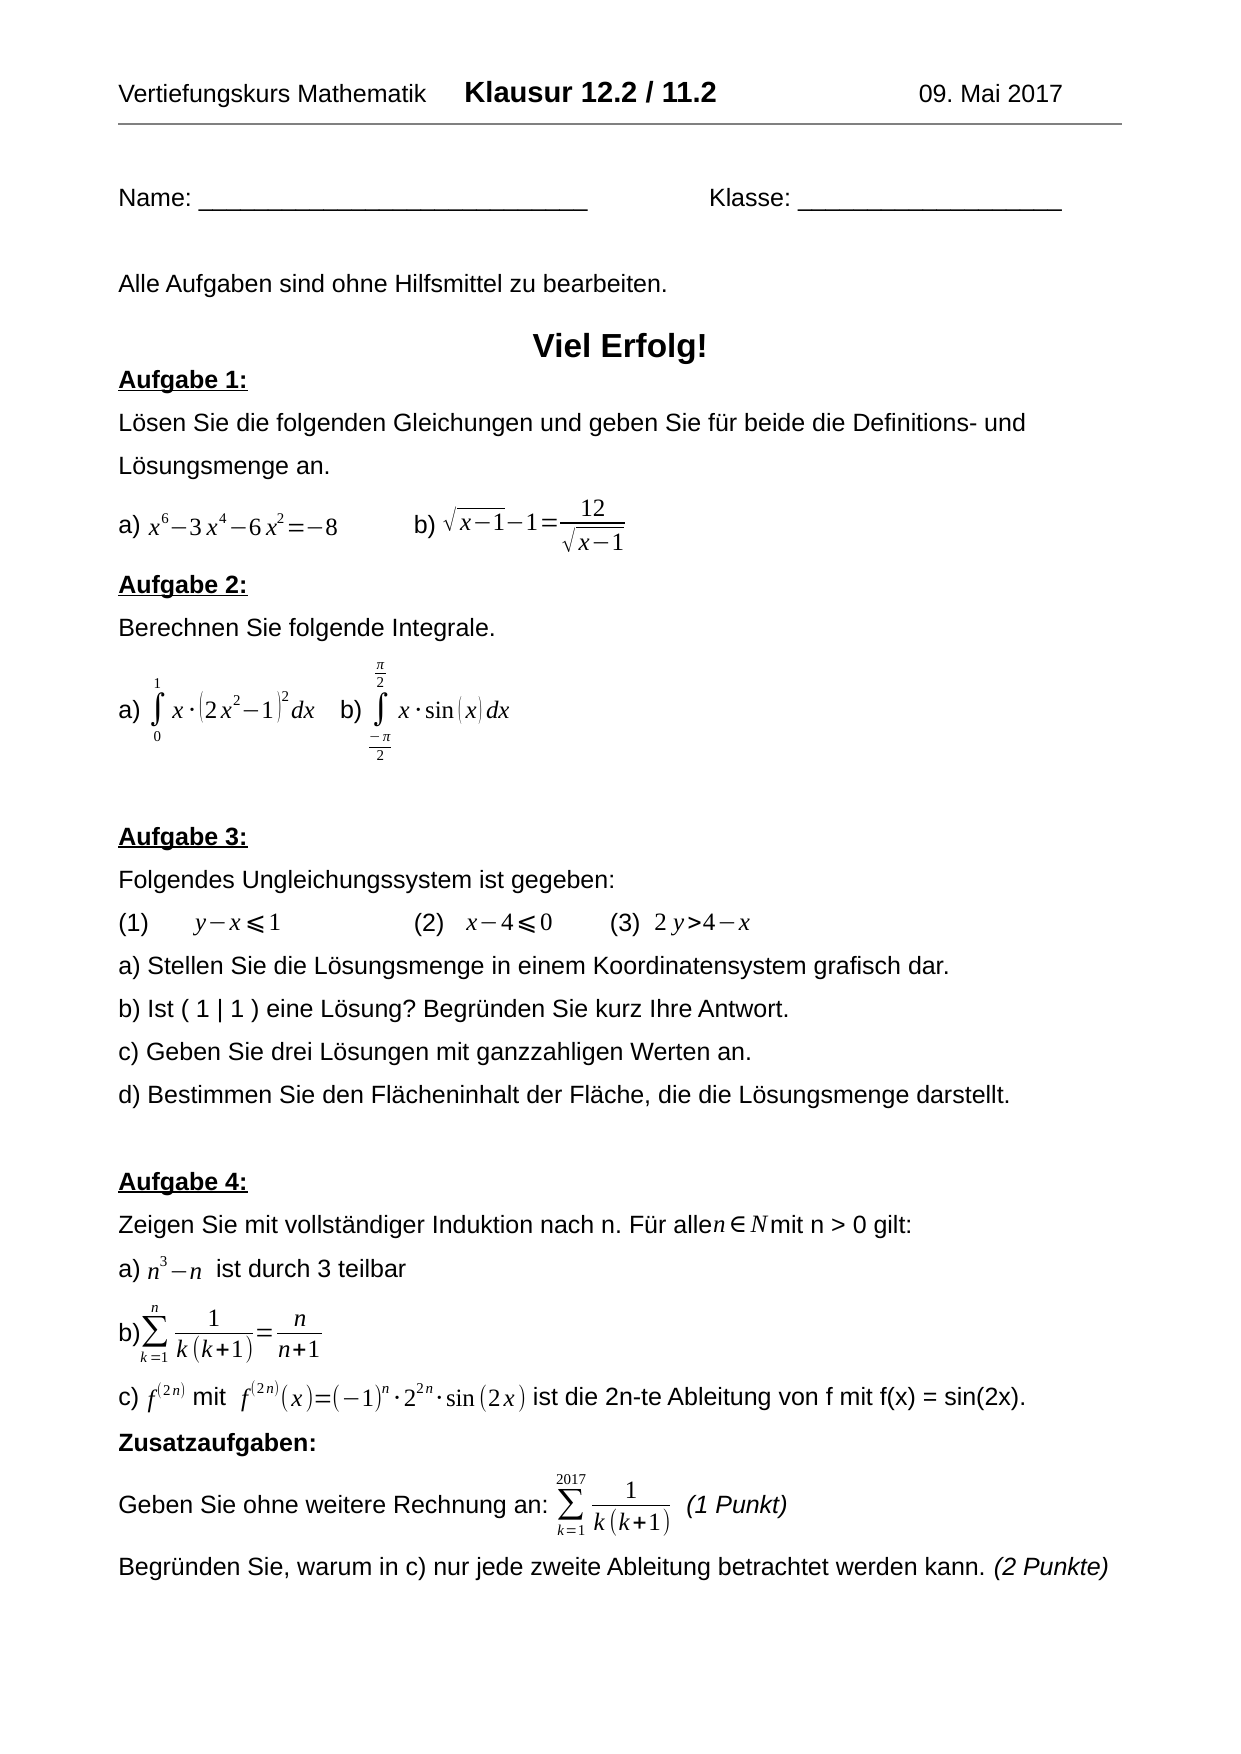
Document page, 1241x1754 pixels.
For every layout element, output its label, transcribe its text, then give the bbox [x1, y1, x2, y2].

text c) Geben Sie drei Lösungen mit ganzzahligen Werten an. [118, 1037, 1122, 1066]
text Begründen Sie, warum in c) nur jede zweite Ableitung betrachtet werden kann. (2 Punkte) [118, 1552, 1122, 1581]
text Geben Sie ohne weitere Rechnung an: (1 Punkt) [118, 1471, 1122, 1538]
list (2) (3) [118, 908, 1122, 936]
text Lösen Sie die folgenden Gleichungen und geben Sie für beide die Definitions- und Lösungsmenge an. [118, 408, 1122, 480]
text b) [118, 1298, 1122, 1366]
text Name: ____________________________ Klasse: ___________________ [118, 183, 1122, 211]
text Zeigen Sie mit vollständiger Induktion nach n. Für allemit n > 0 gilt: [118, 1209, 1122, 1238]
text Folgendes Ungleichungssystem ist gegeben: [118, 864, 1122, 893]
text Aufgabe 3: [118, 821, 1122, 850]
text b) Ist ( 1 | 1 ) eine Lösung? Begründen Sie kurz Ihre Antwort. [118, 994, 1122, 1023]
text Berechnen Sie folgende Integrale. [118, 613, 1122, 642]
text a) b) [118, 494, 1122, 555]
text a) b) [118, 656, 1122, 764]
text Aufgabe 1: [118, 365, 1122, 394]
text Aufgabe 4: [118, 1166, 1122, 1195]
text Aufgabe 2: [118, 570, 1122, 598]
text Viel Erfolg! [118, 326, 1122, 365]
text a) Stellen Sie die Lösungsmenge in einem Koordinatensystem grafisch dar. [118, 951, 1122, 979]
text d) Bestimmen Sie den Flächeninhalt der Fläche, die die Lösungsmenge darstellt. [118, 1080, 1122, 1109]
text c) mit ist die 2n-te Ableitung von f mit f(x) = sin(2x). [118, 1380, 1122, 1413]
text a) ist durch 3 teilbar [118, 1253, 1122, 1284]
text Alle Aufgaben sind ohne Hilfsmittel zu bearbeiten. [118, 269, 1122, 298]
text Zusatzaufgaben: [118, 1428, 1122, 1456]
